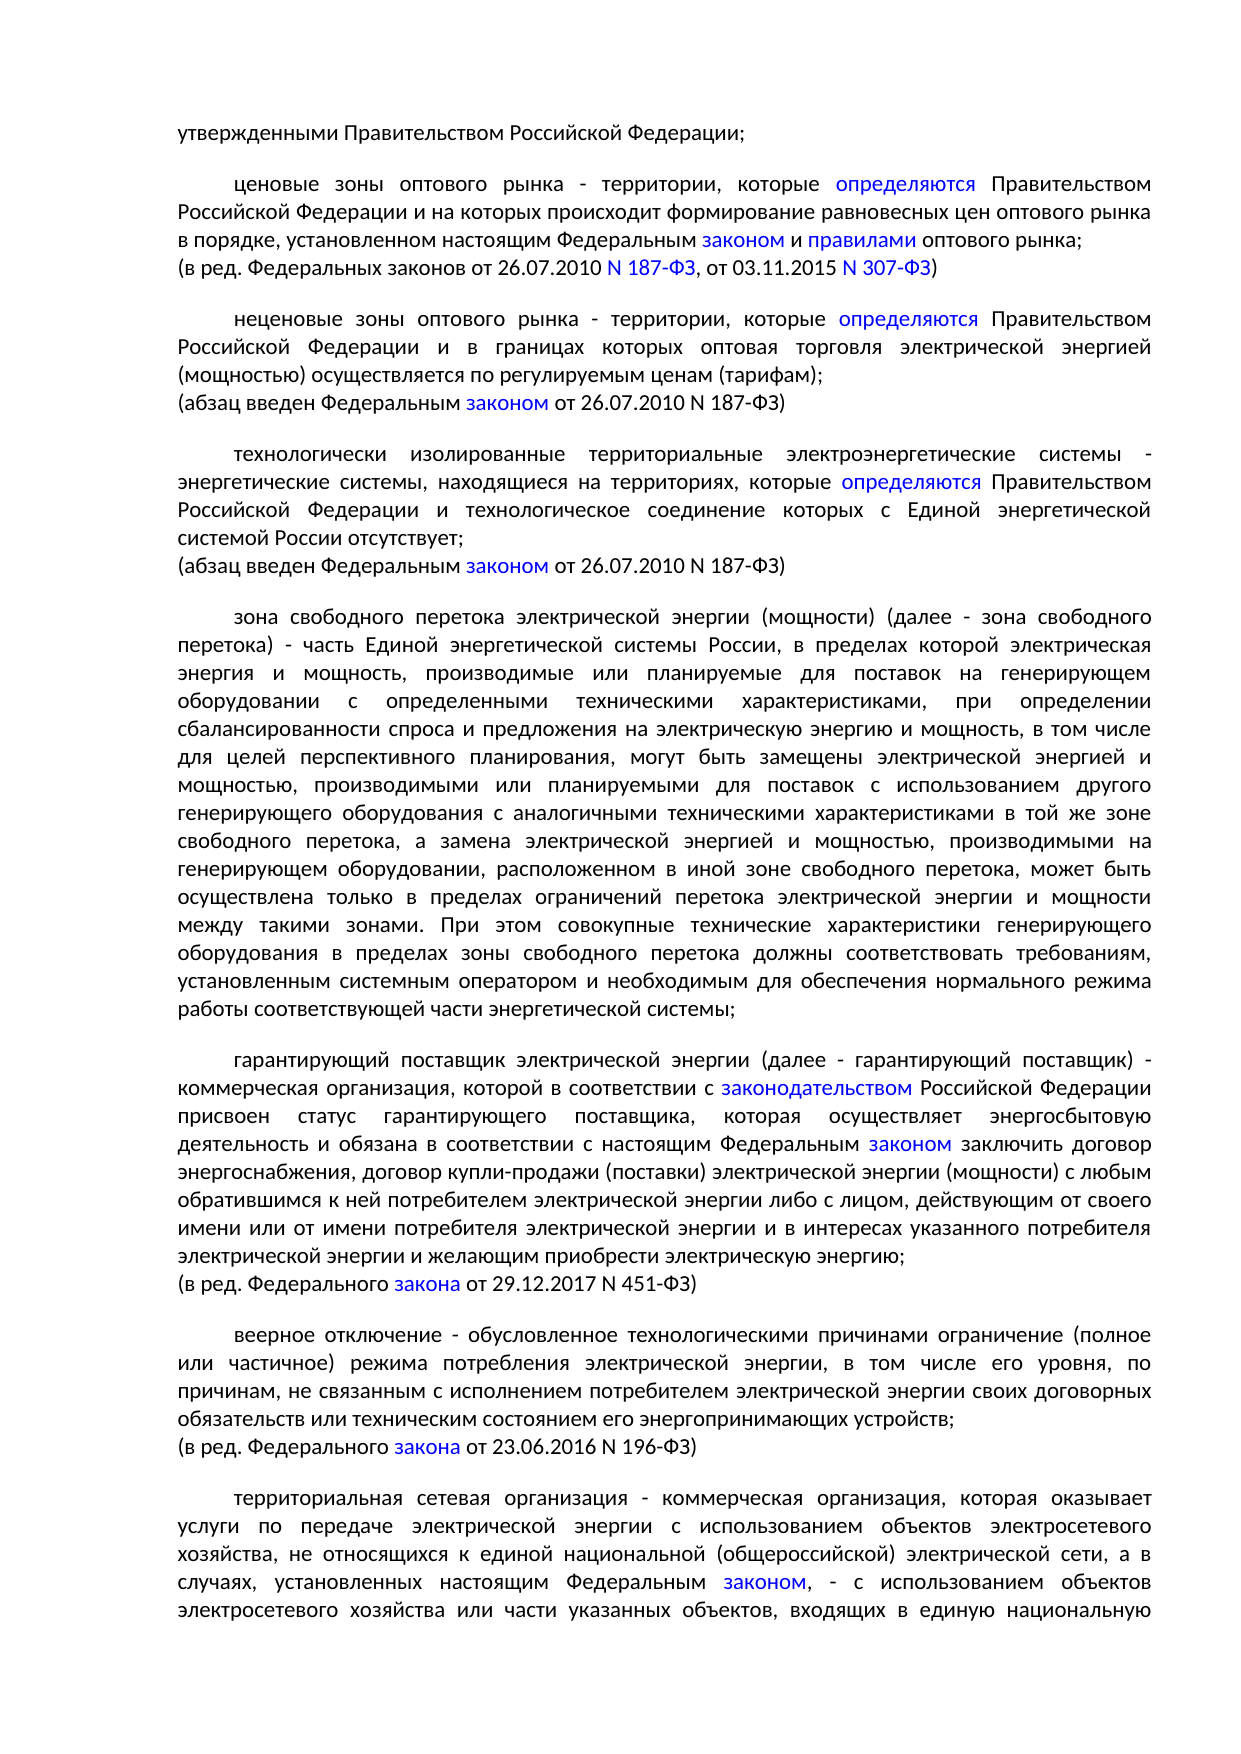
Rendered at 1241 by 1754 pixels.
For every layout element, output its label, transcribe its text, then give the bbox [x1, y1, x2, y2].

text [177, 1483, 1152, 1623]
text гарантирующий поставщик электрической энергии (далее - гарантирующий поставщик) - коммерческая организация, которой в соответствии с законодательством Российской Федерации присвоен статус гарантирующего поставщика, которая осуществляет энергосбытовую деятельность и обязана в соответствии с настоящим Федеральным законом заключить договор энергоснабжения, договор купли-продажи (поставки) электрической энергии (мощности) с любым обратившимся к ней потребителем электрической энергии либо с лицом, действующим от своего имени или от имени потребителя электрической энергии и в интересах указанного потребителя электрической энергии и желающим приобрести электрическую энергию; [177, 1045, 1152, 1269]
text (в ред. Федерального закона от 23.06.2016 N 196-ФЗ) [177, 1432, 1152, 1461]
text ценовые зоны оптового рынка - территории, которые определяются Правительством Российской Федерации и на которых происходит формирование равновесных цен оптового рынка в порядке, установленном настоящим Федеральным законом и правилами оптового рынка; [177, 169, 1152, 253]
text зона свободного перетока электрической энергии (мощности) (далее - зона свободного перетока) - часть Единой энергетической системы России, в пределах которой электрическая энергия и мощность, производимые или планируемые для поставок на генерирующем оборудовании с определенными техническими характеристиками, при определении сбалансированности спроса и предложения на электрическую энергию и мощность, в том числе для целей перспективного планирования, могут быть замещены электрической энергией и мощностью, производимыми или планируемыми для поставок с использованием другого генерирующего оборудования с аналогичными техническими характеристиками в той же зоне свободного перетока, а замена электрической энергией и мощностью, производимыми на генерирующем оборудовании, расположенном в иной зоне свободного перетока, может быть осуществлена только в пределах ограничений перетока электрической энергии и мощности между такими зонами. При этом совокупные технические характеристики генерирующего оборудования в пределах зоны свободного перетока должны соответствовать требованиям, установленным системным оператором и необходимым для обеспечения нормального режима работы соответствующей части энергетической системы; [177, 602, 1152, 1022]
text веерное отключение - обусловленное технологическими причинами ограничение (полное или частичное) режима потребления электрической энергии, в том числе его уровня, по причинам, не связанным с исполнением потребителем электрической энергии своих договорных обязательств или техническим состоянием его энергопринимающих устройств; [177, 1320, 1152, 1432]
text (в ред. Федеральных законов от 26.07.2010 N 187-ФЗ, от 03.11.2015 N 307-ФЗ) [177, 253, 1152, 281]
text технологически изолированные территориальные электроэнергетические системы - энергетические системы, находящиеся на территориях, которые определяются Правительством Российской Федерации и технологическое соединение которых с Единой энергетической системой России отсутствует; [177, 439, 1152, 551]
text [177, 118, 1152, 146]
text (абзац введен Федеральным законом от 26.07.2010 N 187-ФЗ) [177, 551, 1152, 579]
text (в ред. Федерального закона от 29.12.2017 N 451-ФЗ) [177, 1269, 1152, 1297]
text неценовые зоны оптового рынка - территории, которые определяются Правительством Российской Федерации и в границах которых оптовая торговля электрической энергией (мощностью) осуществляется по регулируемым ценам (тарифам); [177, 304, 1152, 388]
text (абзац введен Федеральным законом от 26.07.2010 N 187-ФЗ) [177, 388, 1152, 416]
